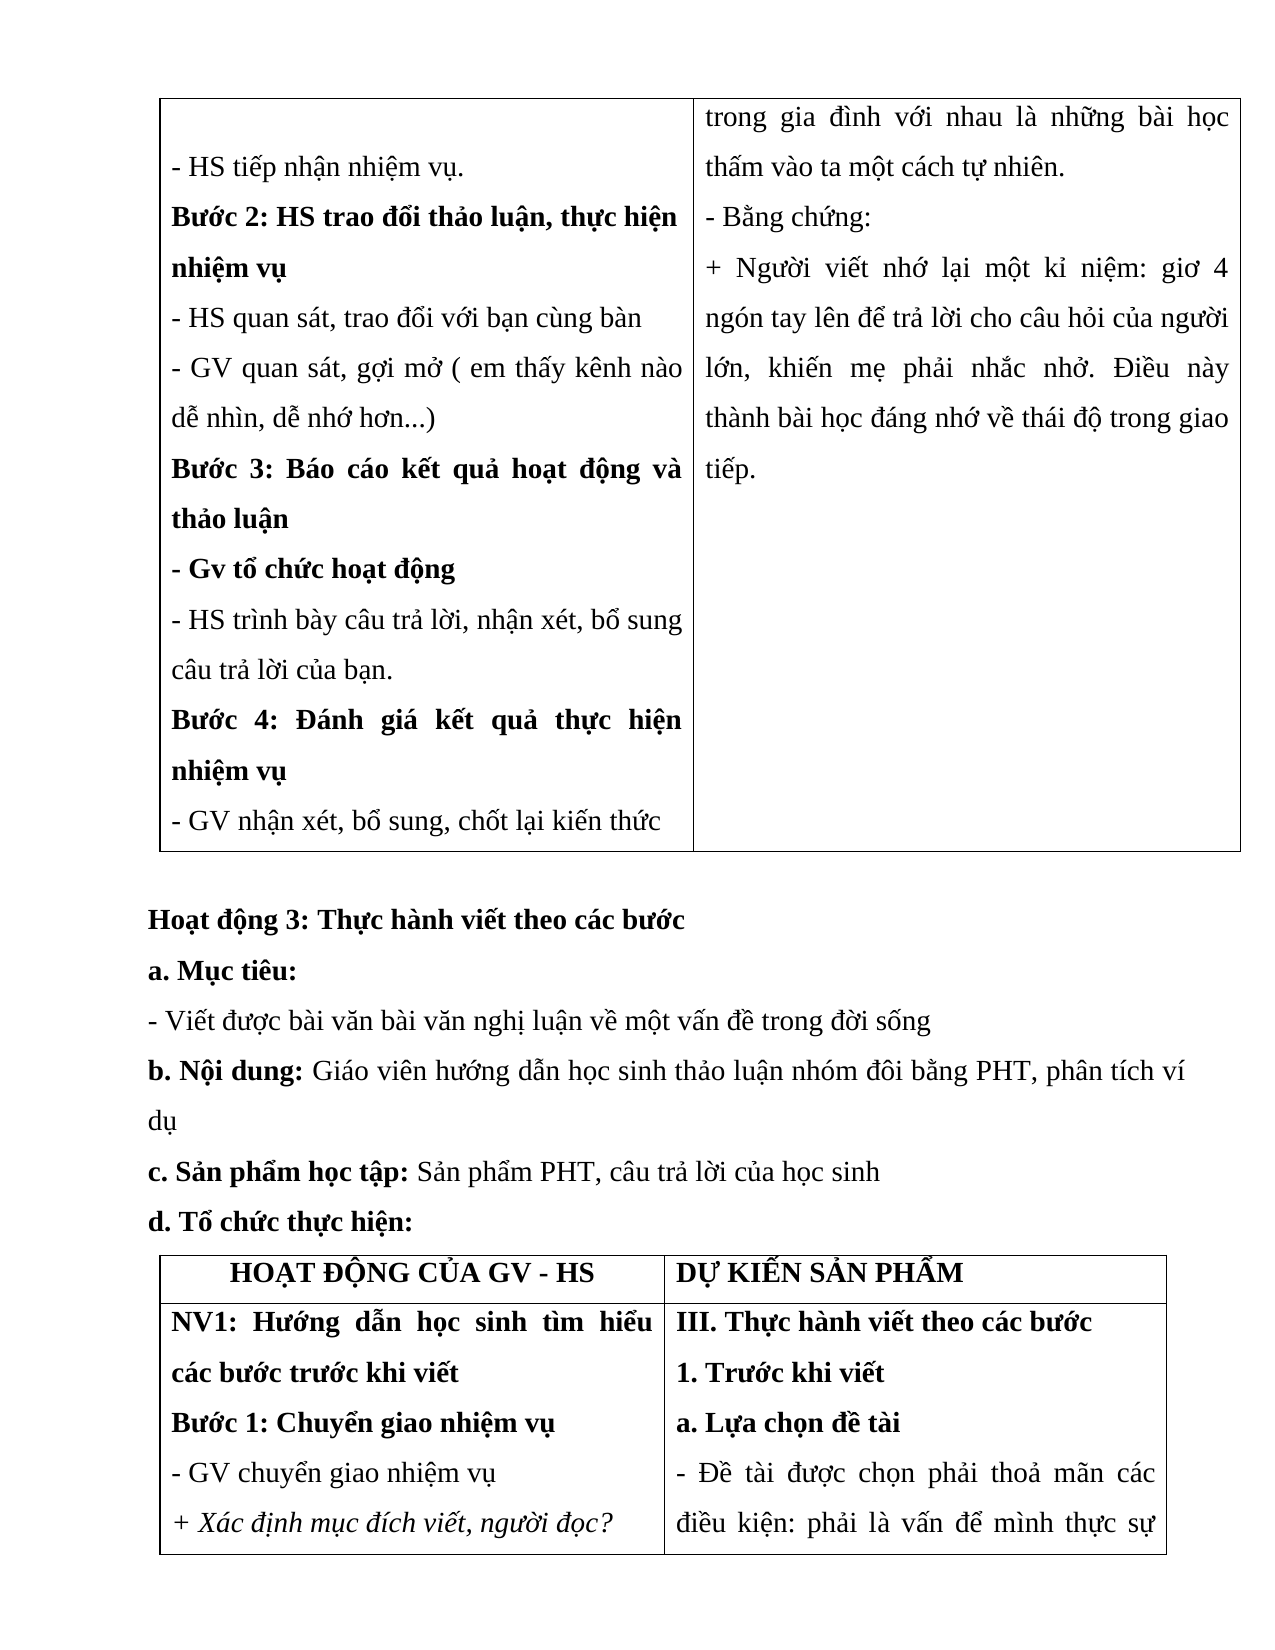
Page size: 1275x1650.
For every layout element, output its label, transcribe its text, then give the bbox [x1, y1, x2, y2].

text b. Nội dung: Giáo viên hướng dẫn học sinh thảo luận nhóm đôi bằng PHT, phân tích ví dụ [148, 1053, 1186, 1137]
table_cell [161, 99, 693, 851]
text c. Sản phẩm học tập: Sản phẩm PHT, câu trả lời của học sinh [148, 1154, 1186, 1187]
text d. Tổ chức thực hiện: [148, 1204, 1186, 1238]
table_header HOẠT ĐỘNG CỦA GV - HS [161, 1256, 664, 1303]
text - Viết được bài văn bài văn nghị luận về một vấn đề trong đời sống [148, 1003, 1186, 1036]
text Hoạt động 3: Thực hành viết theo các bước [148, 902, 1186, 936]
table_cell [161, 1304, 664, 1553]
text a. Mục tiêu: [148, 953, 1186, 986]
table_header DỰ KIẾN SẢN PHẨM [665, 1256, 1166, 1303]
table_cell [694, 99, 1240, 851]
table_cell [665, 1304, 1166, 1553]
